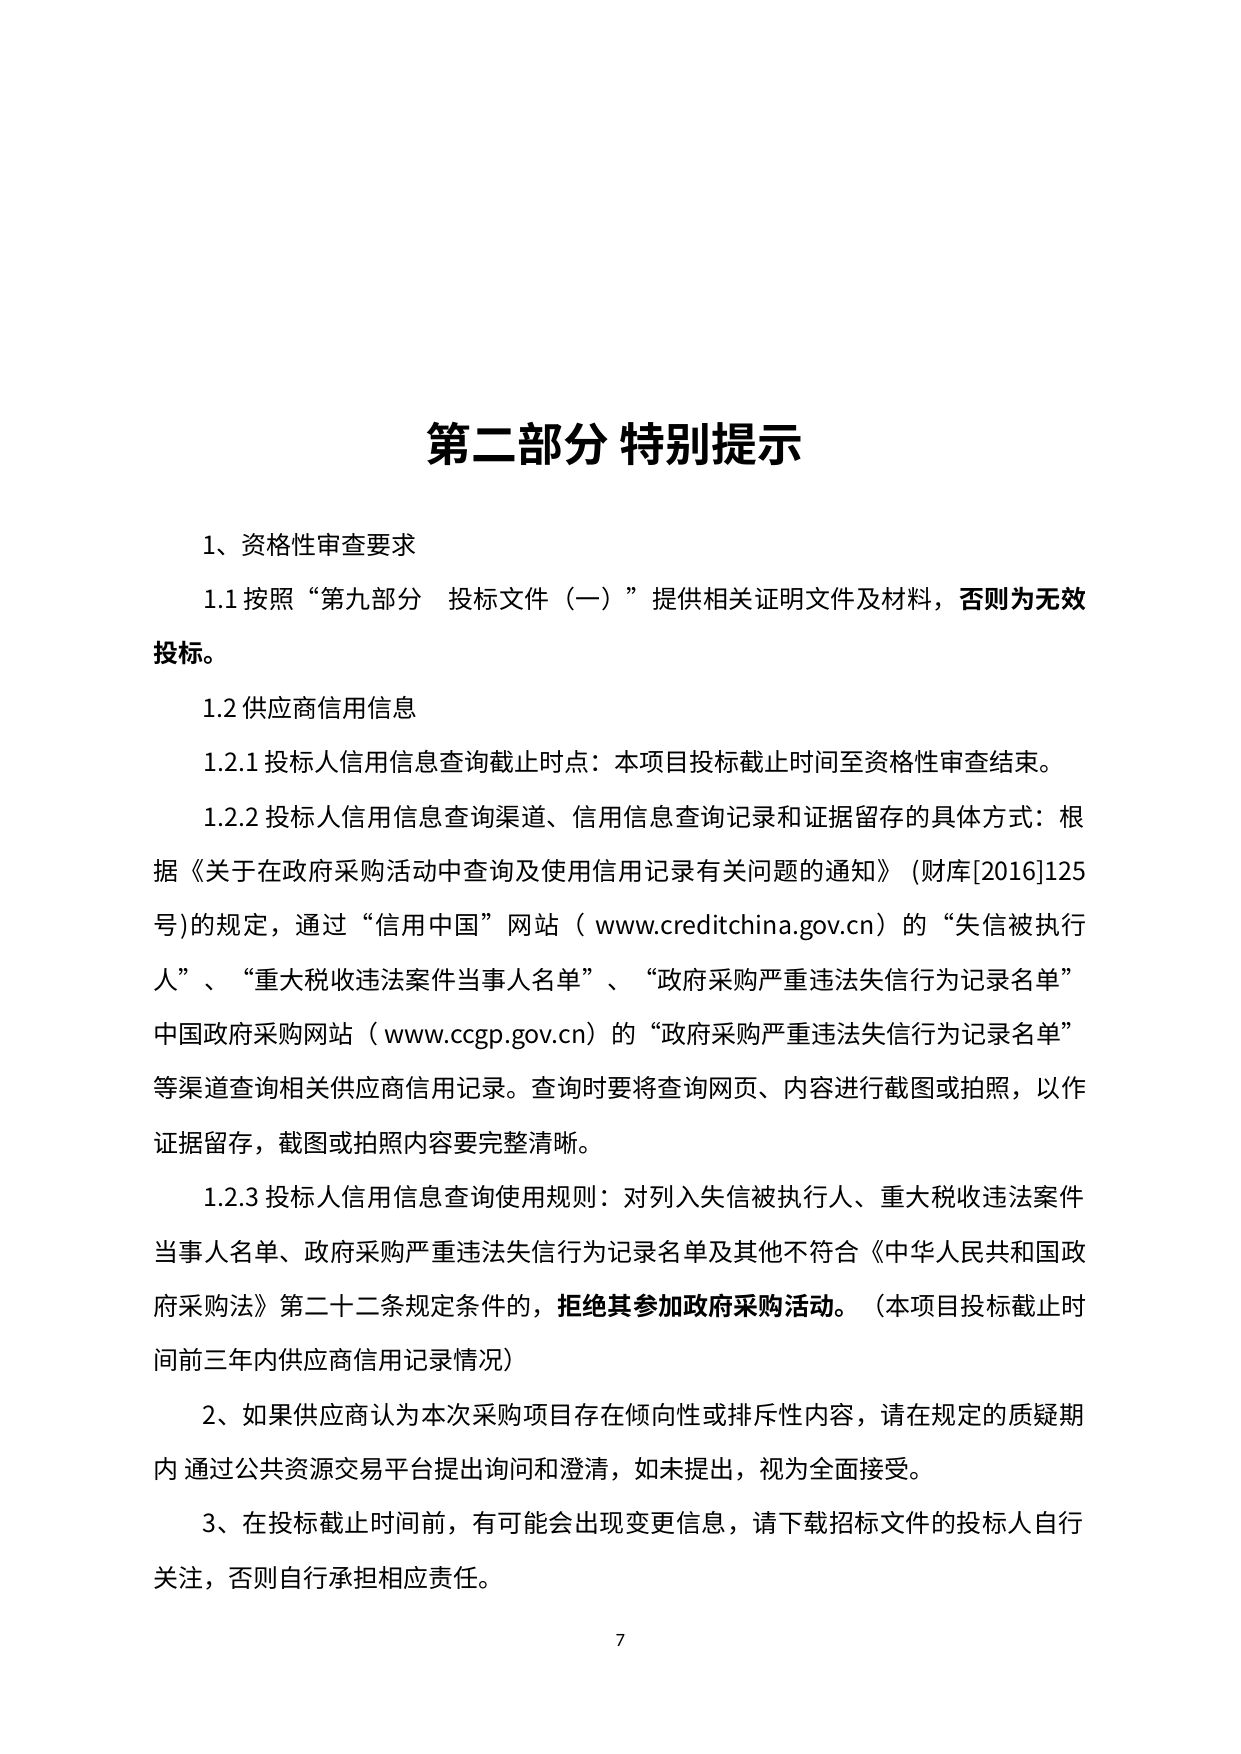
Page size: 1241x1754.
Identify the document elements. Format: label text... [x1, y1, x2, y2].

text 1.2.3投标人信用信息查询使用规则：对列入失信被执行人、重大税收违法案件当事人名单、政府采购严重违法失信行为记录名单及其他不符合《中华人民共和国政府采购法》第二十二条规定条件的，拒绝其参加政府采购活动。（本项目投标截止时间前三年内供应商信用记录情况） [153, 1178, 1087, 1377]
text 1、资格性审查要求 [153, 525, 1087, 561]
text 1.2.2投标人信用信息查询渠道、信用信息查询记录和证据留存的具体方式：根据《关于在政府采购活动中查询及使用信用记录有关问题的通知》 (财库[2016]125 号)的规定，通过“信用中国”网站（ www.creditchina.gov.cn）的“失信被执行人”、“重大税收违法案件当事人名单”、“政府采购严重违法失信行为记录名单”中国政府采购网站（ www.ccgp.gov.cn）的“政府采购严重违法失信行为记录名单”等渠道查询相关供应商信用记录。查询时要将查询网页、内容进行截图或拍照，以作证据留存，截图或拍照内容要完整清晰。 [153, 797, 1087, 1159]
text 1.2供应商信用信息 [153, 688, 1087, 724]
text 第二部分 特别提示 [153, 425, 1087, 471]
text 1.2.1投标人信用信息查询截止时点：本项目投标截止时间至资格性审查结束。 [153, 743, 1087, 779]
text 3、在投标截止时间前，有可能会出现变更信息，请下载招标文件的投标人自行关注，否则自行承担相应责任。 [153, 1504, 1087, 1594]
text 2、如果供应商认为本次采购项目存在倾向性或排斥性内容，请在规定的质疑期内 通过公共资源交易平台提出询问和澄清，如未提出，视为全面接受。 [153, 1395, 1087, 1486]
text 1.1按照“第九部分 投标文件（一）”提供相关证明文件及材料，否则为无效投标。 [153, 579, 1087, 670]
